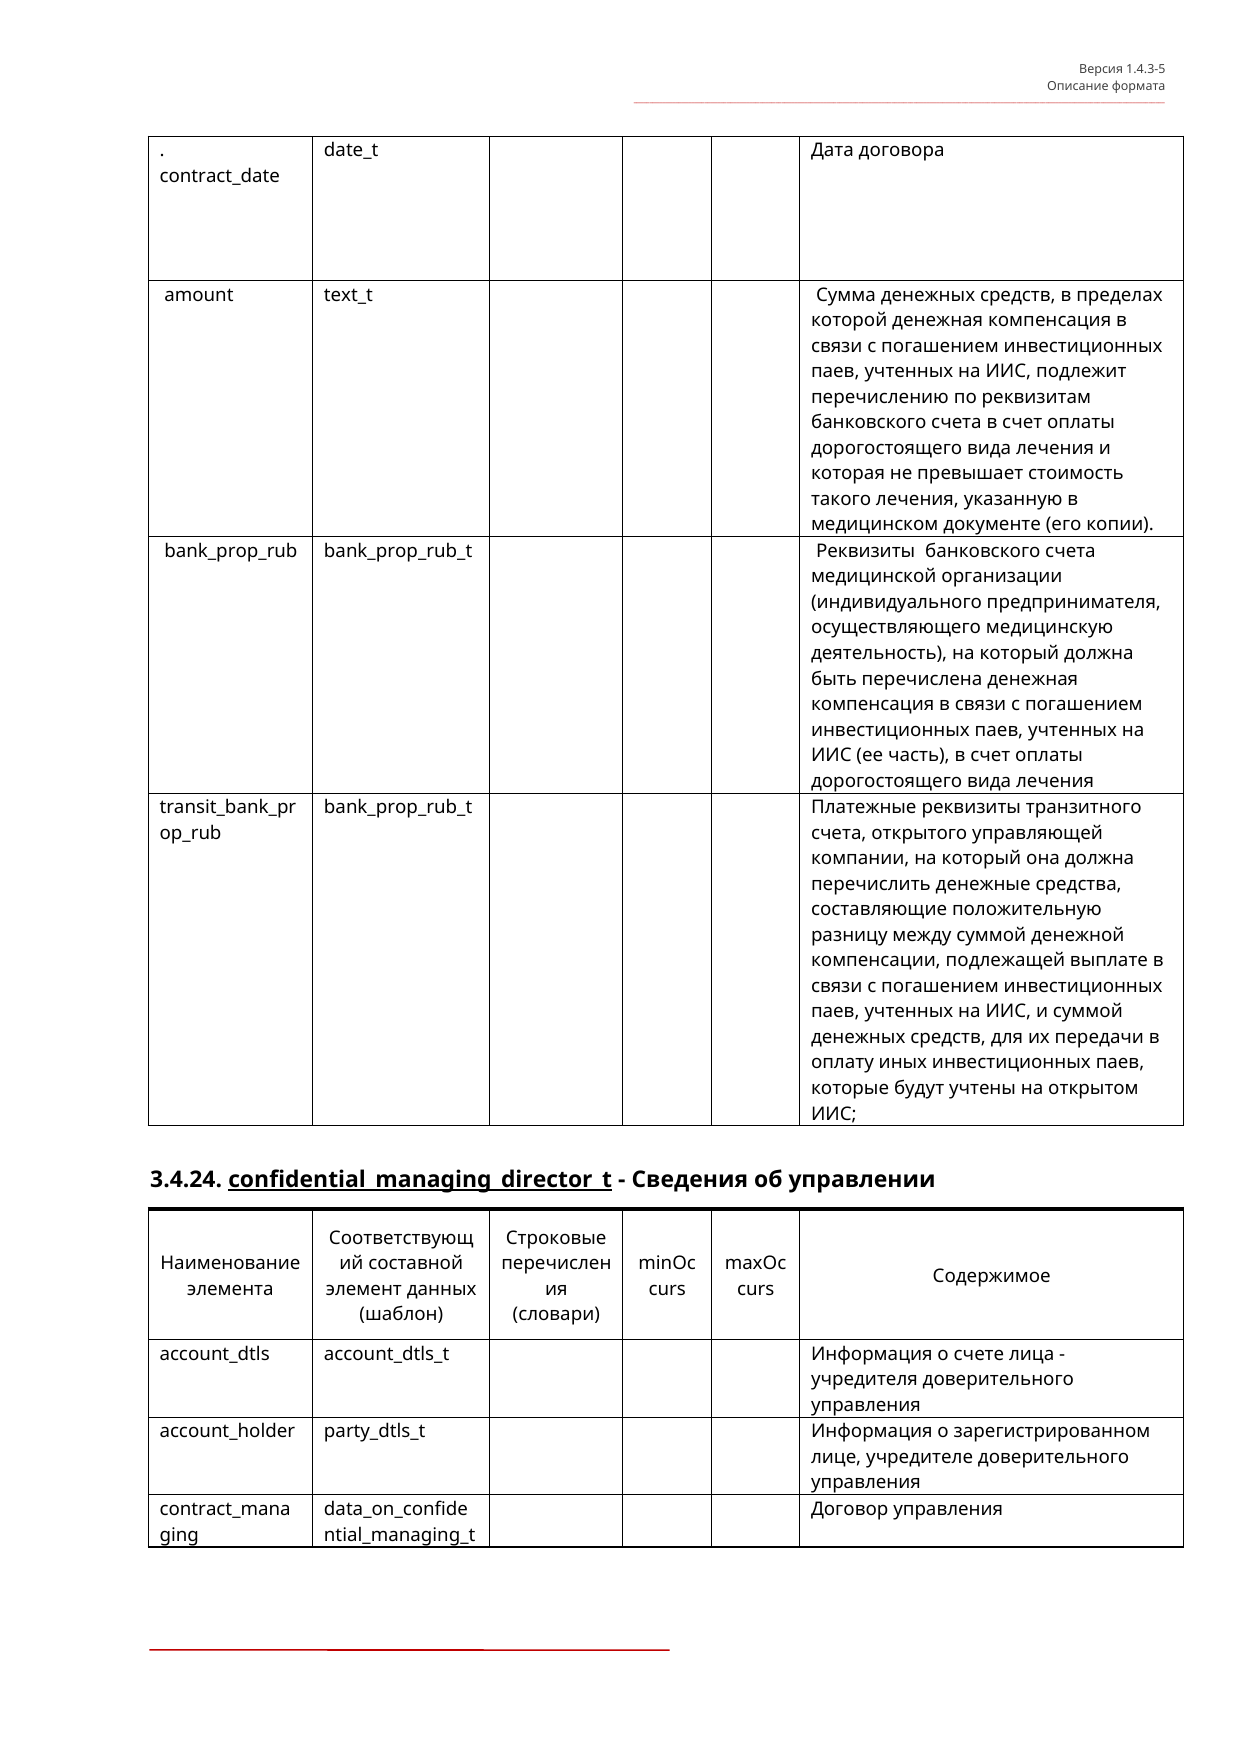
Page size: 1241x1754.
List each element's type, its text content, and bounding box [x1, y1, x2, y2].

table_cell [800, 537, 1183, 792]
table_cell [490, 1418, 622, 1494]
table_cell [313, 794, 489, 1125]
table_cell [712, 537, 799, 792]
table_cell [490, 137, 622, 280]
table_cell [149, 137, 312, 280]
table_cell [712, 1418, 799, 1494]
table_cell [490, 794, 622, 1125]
subtitle 3.4.24. confidential_managing_director_t - Сведения об управлении [150, 1163, 1165, 1194]
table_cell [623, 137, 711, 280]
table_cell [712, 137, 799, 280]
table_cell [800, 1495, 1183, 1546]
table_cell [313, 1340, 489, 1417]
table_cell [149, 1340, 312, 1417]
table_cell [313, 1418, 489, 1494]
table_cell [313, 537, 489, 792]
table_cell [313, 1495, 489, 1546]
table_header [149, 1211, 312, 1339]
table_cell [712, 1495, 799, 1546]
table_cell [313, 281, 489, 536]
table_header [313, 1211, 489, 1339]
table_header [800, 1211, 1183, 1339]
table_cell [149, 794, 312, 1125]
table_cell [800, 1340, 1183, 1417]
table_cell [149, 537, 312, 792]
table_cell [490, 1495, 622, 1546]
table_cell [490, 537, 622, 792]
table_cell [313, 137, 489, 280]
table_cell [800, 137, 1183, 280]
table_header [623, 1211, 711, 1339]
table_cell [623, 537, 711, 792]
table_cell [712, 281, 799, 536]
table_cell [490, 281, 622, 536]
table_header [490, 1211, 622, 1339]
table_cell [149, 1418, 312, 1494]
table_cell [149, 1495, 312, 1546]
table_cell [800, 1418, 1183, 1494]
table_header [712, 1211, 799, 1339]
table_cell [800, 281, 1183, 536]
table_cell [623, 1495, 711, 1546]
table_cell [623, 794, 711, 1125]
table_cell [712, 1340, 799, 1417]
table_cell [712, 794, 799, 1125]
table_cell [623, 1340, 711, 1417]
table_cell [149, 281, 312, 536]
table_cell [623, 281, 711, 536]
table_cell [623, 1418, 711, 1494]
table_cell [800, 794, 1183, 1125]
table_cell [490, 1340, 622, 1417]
